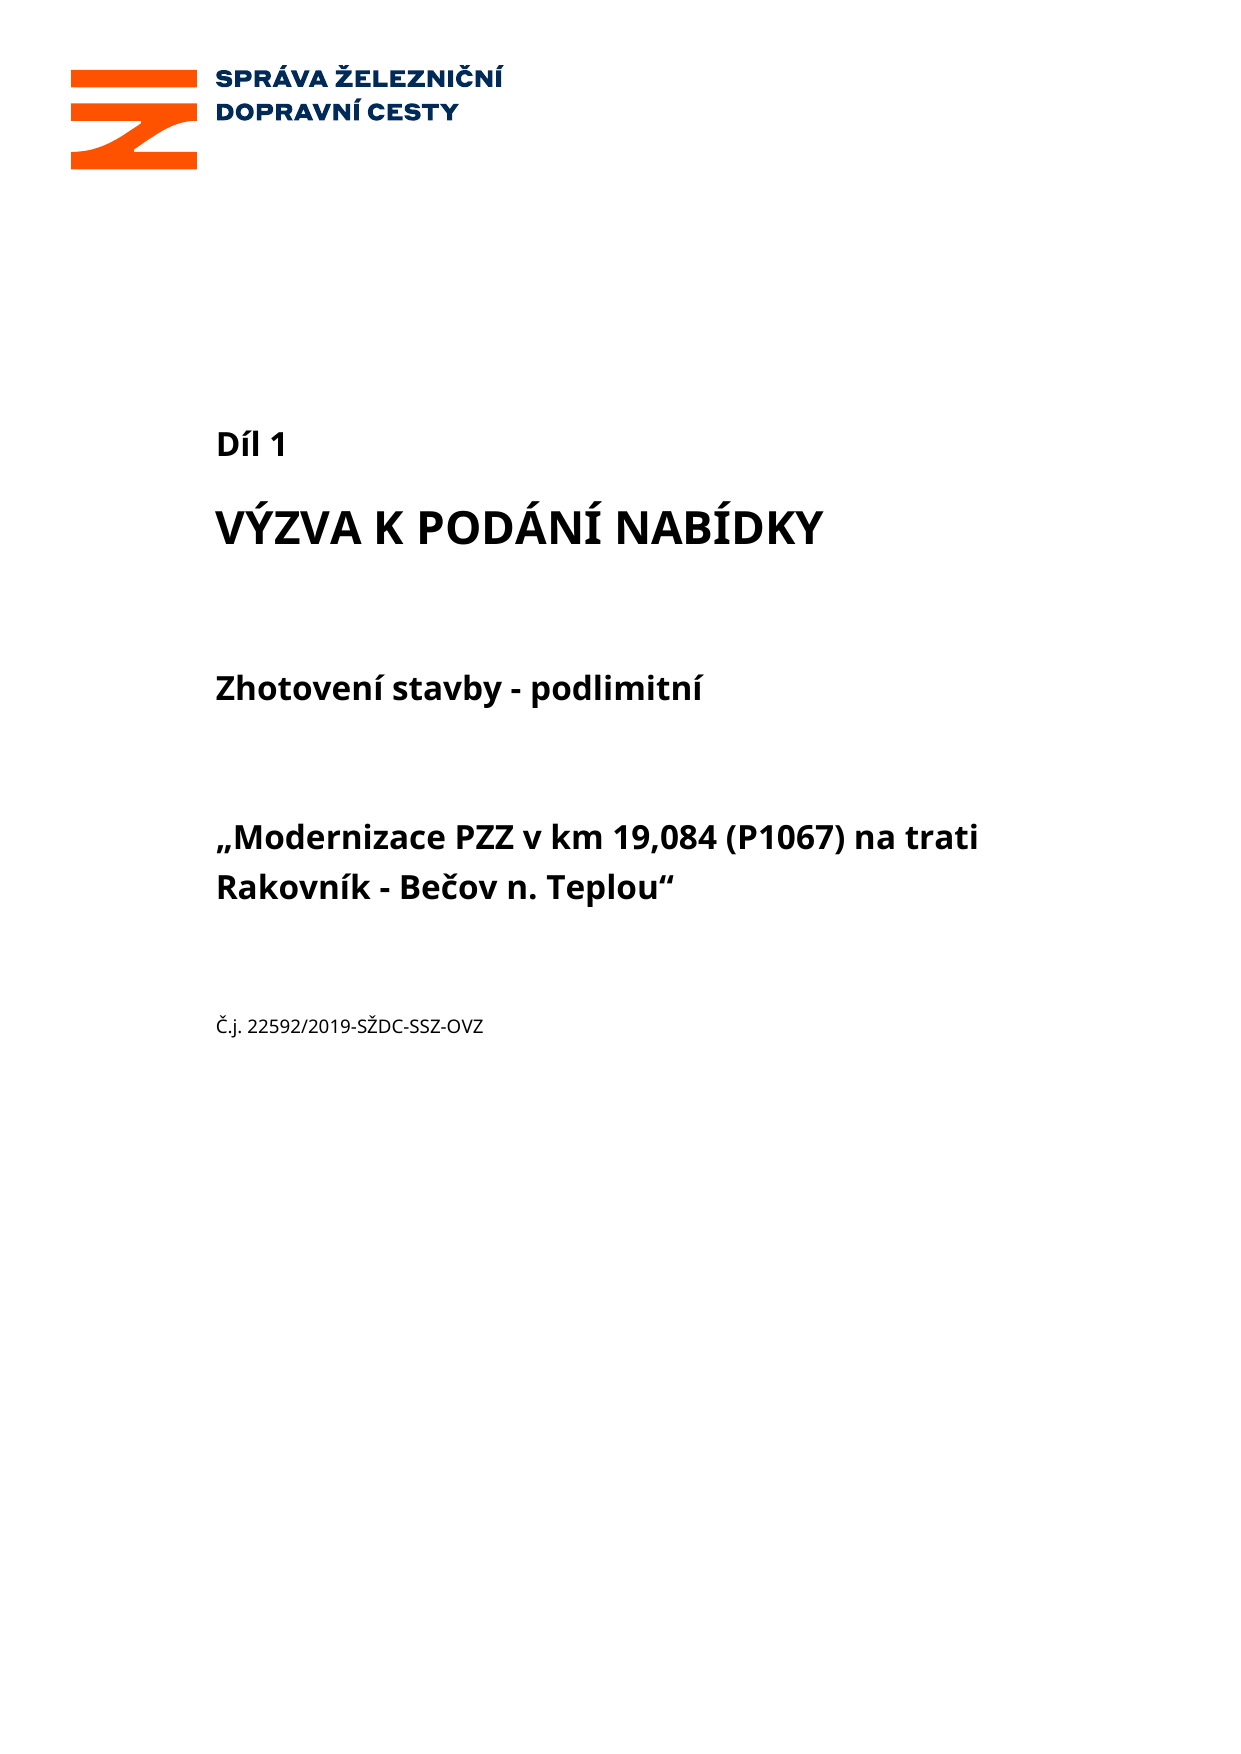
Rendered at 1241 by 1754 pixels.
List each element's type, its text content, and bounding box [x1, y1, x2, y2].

text Zhotovení stavby - podlimitní [216, 664, 1122, 710]
text „Modernizace PZZ v km 19,084 (P1067) na trati Rakovník - Bečov n. Teplou“ [216, 814, 1122, 909]
text VÝZVA K PODÁNÍ NABÍDKY [216, 496, 1122, 558]
text Díl 1 [216, 421, 1122, 466]
list Č.j. 22592/2019-SŽDC-SSZ-OVZ [216, 1014, 1122, 1039]
